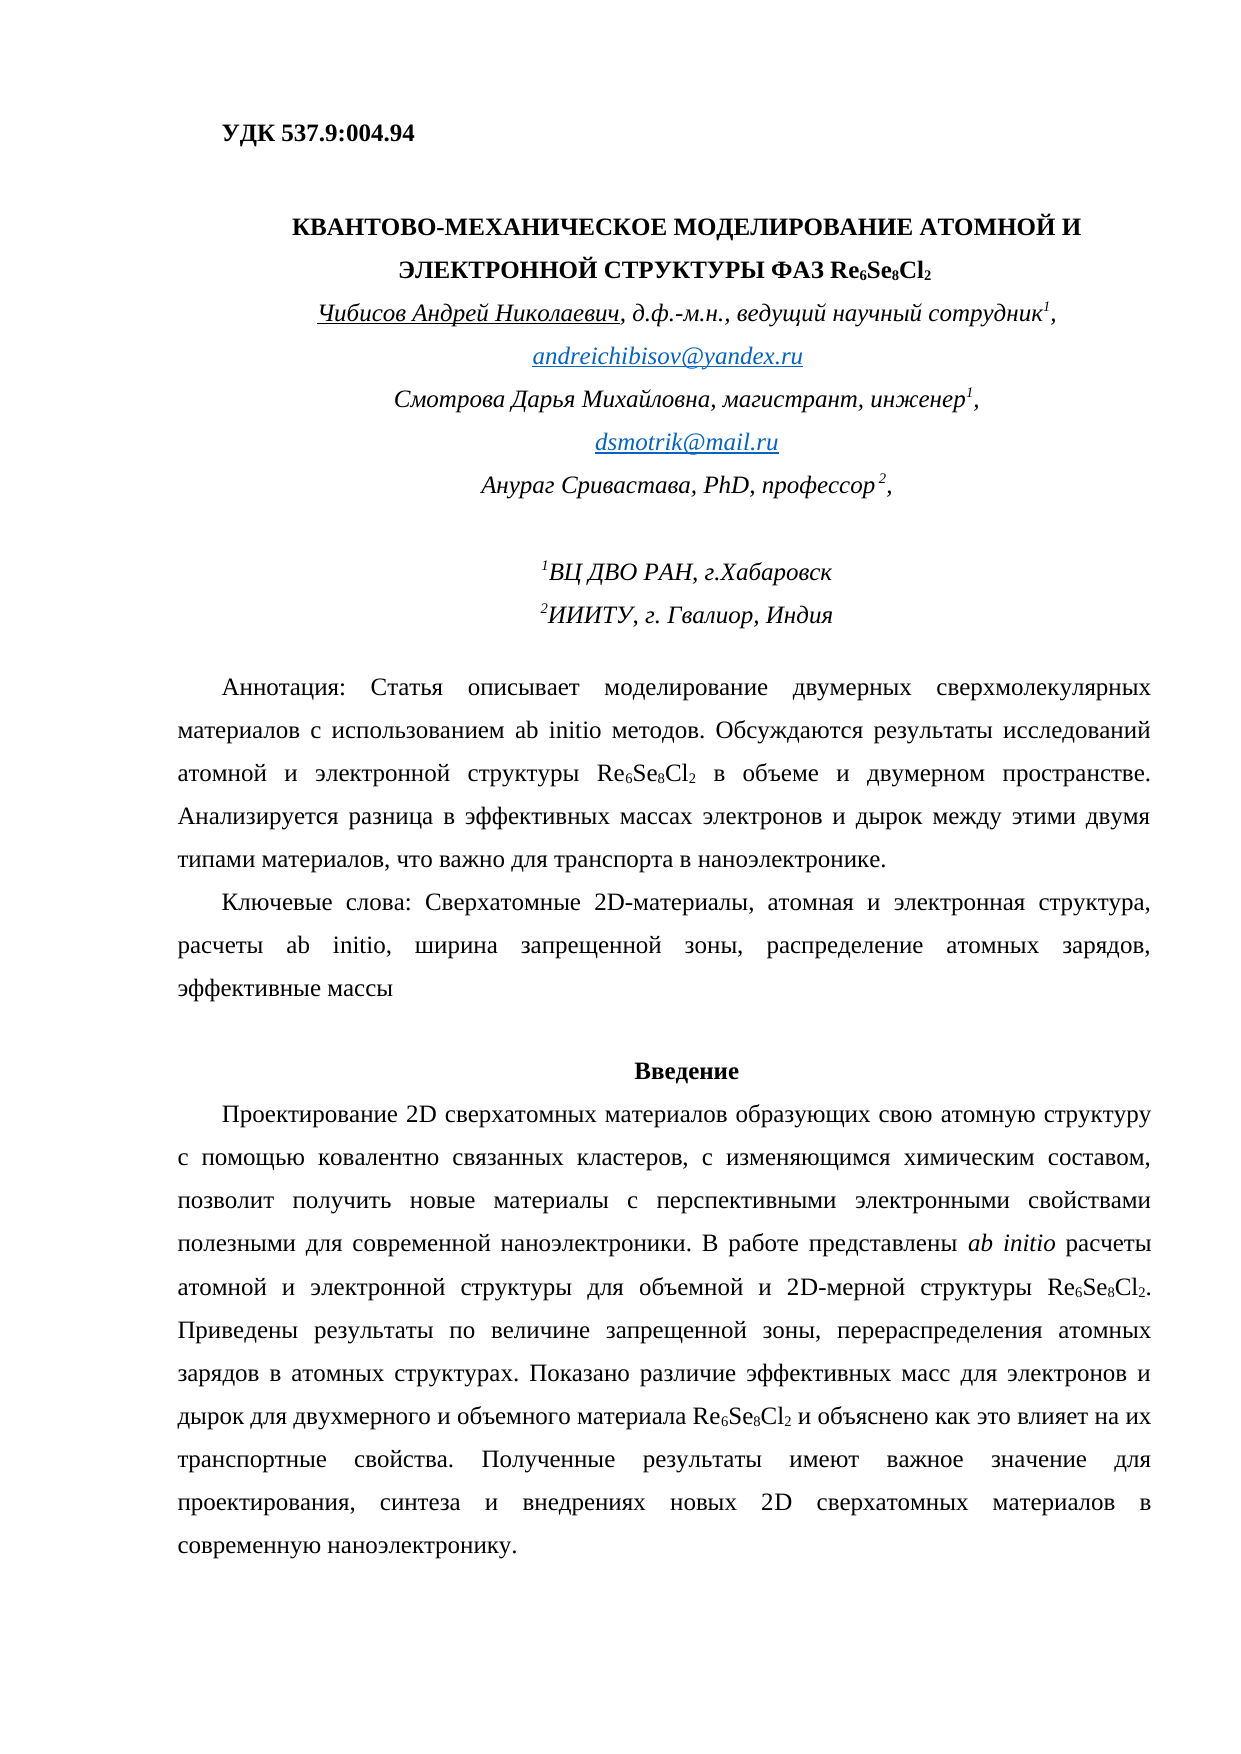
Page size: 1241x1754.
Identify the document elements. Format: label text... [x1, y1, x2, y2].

text УДК 537.9:004.94 [177, 118, 1152, 147]
text Проектирование 2D сверхатомных материалов образующих свою атомную структуру с помощью ковалентно связанных кластеров, с изменяющимся химическим составом, позволит получить новые материалы с перспективными электронными свойствами полезными для современной наноэлектроники. В работе представлены ab initio расчеты атомной и электронной структуры для объемной и 2D-мерной структуры Re6Se8Cl2. Приведены результаты по величине запрещенной зоны, перераспределения атомных зарядов в атомных структурах. Показано различие эффективных масс для электронов и дырок для двухмерного и объемного материала Re6Se8Cl2 и объяснено как это влияет на их транспортные свойства. Полученные результаты имеют важное значение для проектирования, синтеза и внедрениях новых 2D сверхатомных материалов в современную наноэлектронику. [177, 1099, 1152, 1559]
text Введение [177, 1056, 1152, 1085]
text Ключевые слова: Сверхатомные 2D-материалы, атомная и электронная структура, расчеты ab initio, ширина запрещенной зоны, распределение атомных зарядов, эффективные массы [177, 887, 1152, 1002]
text КВАНТОВО-МЕХАНИЧЕСКОЕ МОДЕЛИРОВАНИЕ АТОМНОЙ И ЭЛЕКТРОННОЙ СТРУКТУРЫ ФАЗ Re6Se8Cl2 [177, 212, 1152, 283]
text 2ИИИТУ, г. Гвалиор, Индия [177, 600, 1152, 628]
text dsmotrik@mail.ru [177, 427, 1152, 456]
text Аннотация: Статья описывает моделирование двумерных сверхмолекулярных материалов с использованием ab initio методов. Обсуждаются результаты исследований атомной и электронной структуры Re6Se8Cl2 в объеме и двумерном пространстве. Анализируется разница в эффективных массах электронов и дырок между этими двумя типами материалов, что важно для транспорта в наноэлектронике. [177, 672, 1152, 873]
text Анураг Сривастава, PhD, профессор 2, [177, 470, 1152, 499]
text 1ВЦ ДВО РАН, г.Хабаровск [177, 557, 1152, 585]
text Смотрова Дарья Михайловна, магистрант, инженер1, [177, 384, 1152, 413]
text Чибисов Андрей Николаевич, д.ф.-м.н., ведущий научный сотрудник1, andreichibisov@yandex.ru [177, 298, 1152, 370]
